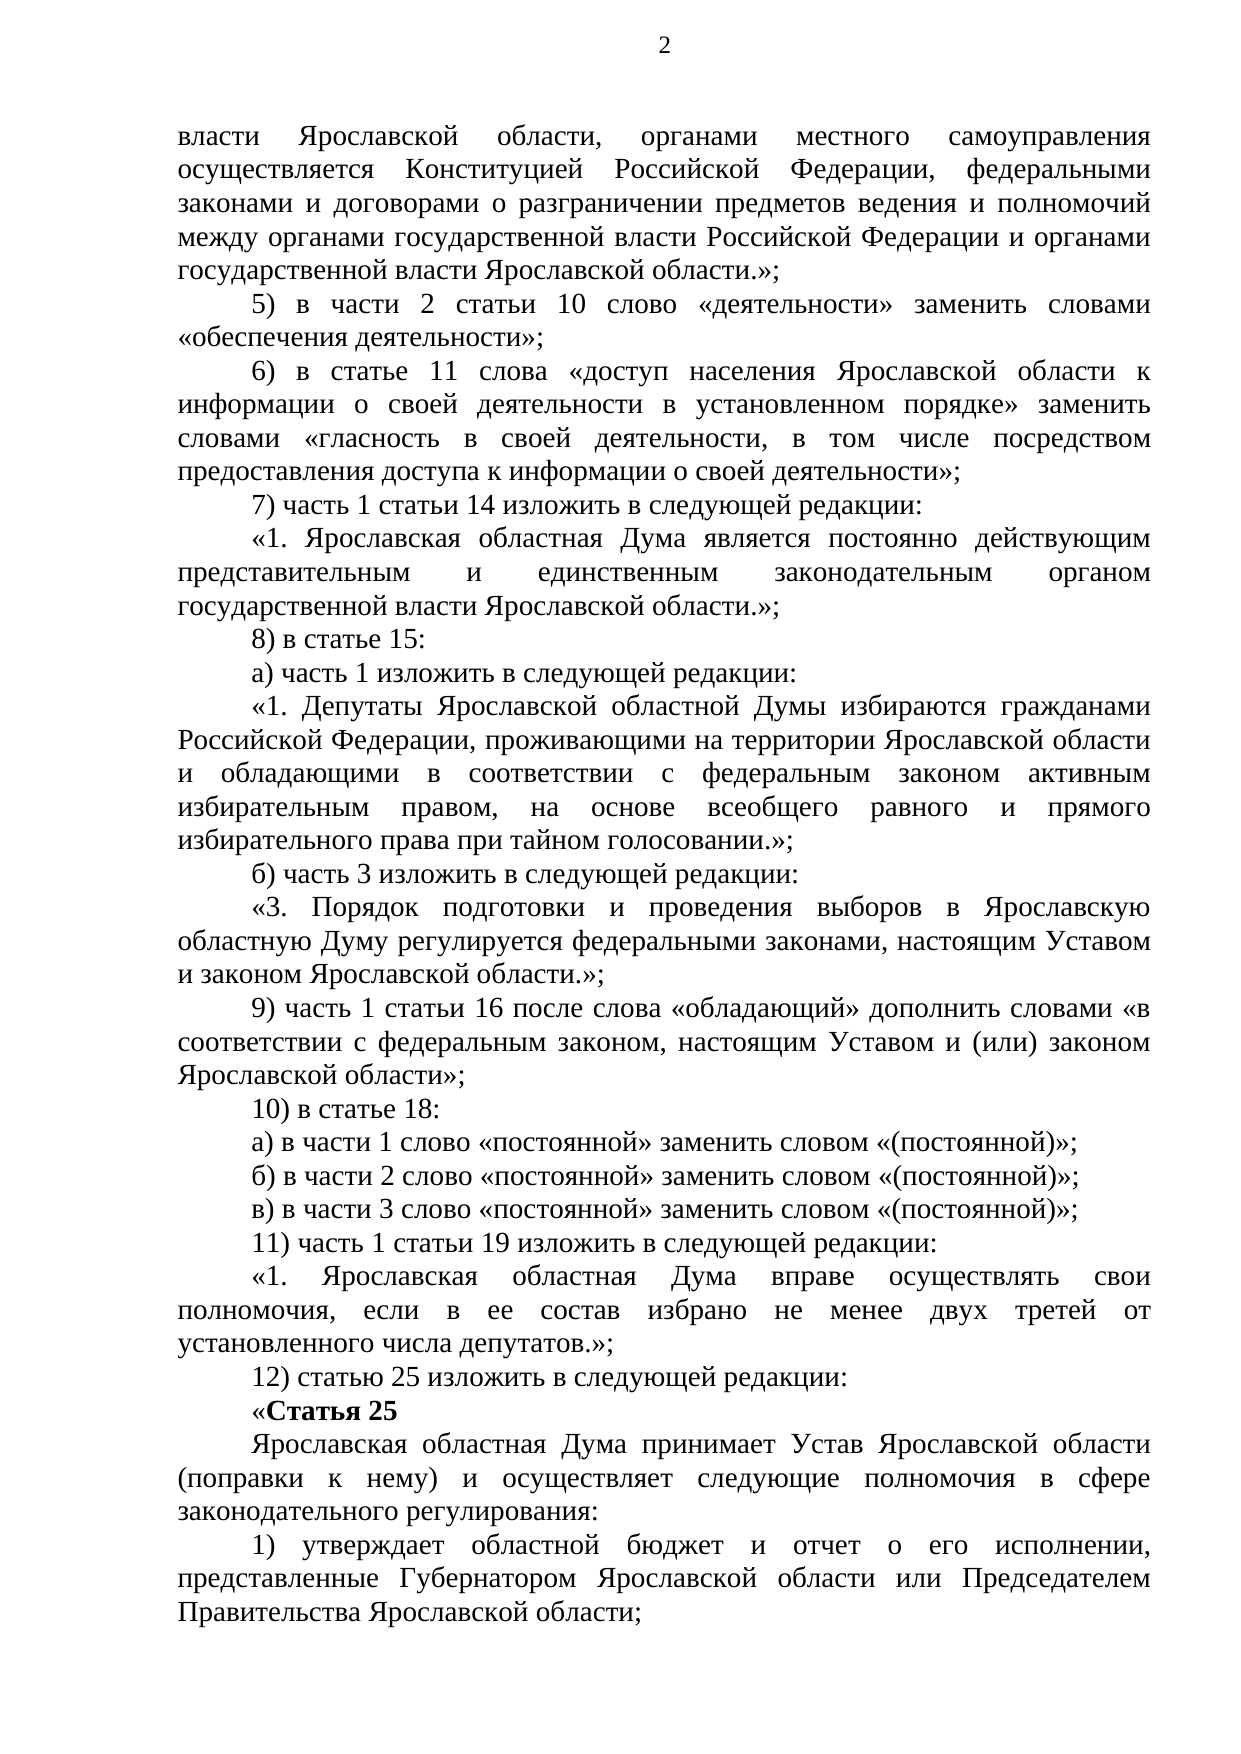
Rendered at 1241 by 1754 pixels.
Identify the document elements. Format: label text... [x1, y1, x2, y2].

text б) в части 2 слово «постоянной» заменить словом «(постоянной)»; [177, 1158, 1152, 1191]
text б) часть 3 изложить в следующей редакции: [177, 856, 1152, 889]
text Ярославская областная Дума принимает Устав Ярославской области (поправки к нему) и осуществляет следующие полномочия в сфере законодательного регулирования: [177, 1426, 1152, 1527]
text «1. Ярославская областная Дума вправе осуществлять свои полномочия, если в ее состав избрано не менее двух третей от установленного числа депутатов.»; [177, 1258, 1152, 1359]
text 11) часть 1 статьи 19 изложить в следующей редакции: [177, 1225, 1152, 1258]
text «1. Депутаты Ярославской областной Думы избираются гражданами Российской Федерации, проживающими на территории Ярославской области и обладающими в соответствии с федеральным законом активным избирательным правом, на основе всеобщего равного и прямого избирательного права при тайном голосовании.»; [177, 688, 1152, 856]
text 8) в статье 15: [177, 621, 1152, 655]
text 7) часть 1 статьи 14 изложить в следующей редакции: [177, 487, 1152, 521]
text 12) статью 25 изложить в следующей редакции: [177, 1359, 1152, 1393]
text 10) в статье 18: [177, 1091, 1152, 1124]
text «1. Ярославская областная Дума является постоянно действующим представительным и единственным законодательным органом государственной власти Ярославской области.»; [177, 521, 1152, 621]
text а) часть 1 изложить в следующей редакции: [177, 655, 1152, 688]
title «Статья 25 [177, 1393, 1152, 1426]
text а) в части 1 слово «постоянной» заменить словом «(постоянной)»; [177, 1124, 1152, 1158]
text 5) в части 2 статьи 10 слово «деятельности» заменить словами «обеспечения деятельности»; [177, 286, 1152, 353]
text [177, 118, 1152, 286]
text 6) в статье 11 слова «доступ населения Ярославской области к информации о своей деятельности в установленном порядке» заменить словами «гласность в своей деятельности, в том числе посредством предоставления доступа к информации о своей деятельности»; [177, 353, 1152, 487]
text 9) часть 1 статьи 16 после слова «обладающий» дополнить словами «в соответствии с федеральным законом, настоящим Уставом и (или) законом Ярославской области»; [177, 990, 1152, 1091]
text 1) утверждает областной бюджет и отчет о его исполнении, представленные Губернатором Ярославской области или Председателем Правительства Ярославской области; [177, 1527, 1152, 1627]
text в) в части 3 слово «постоянной» заменить словом «(постоянной)»; [177, 1191, 1152, 1225]
text «3. Порядок подготовки и проведения выборов в Ярославскую областную Думу регулируется федеральными законами, настоящим Уставом и законом Ярославской области.»; [177, 889, 1152, 990]
